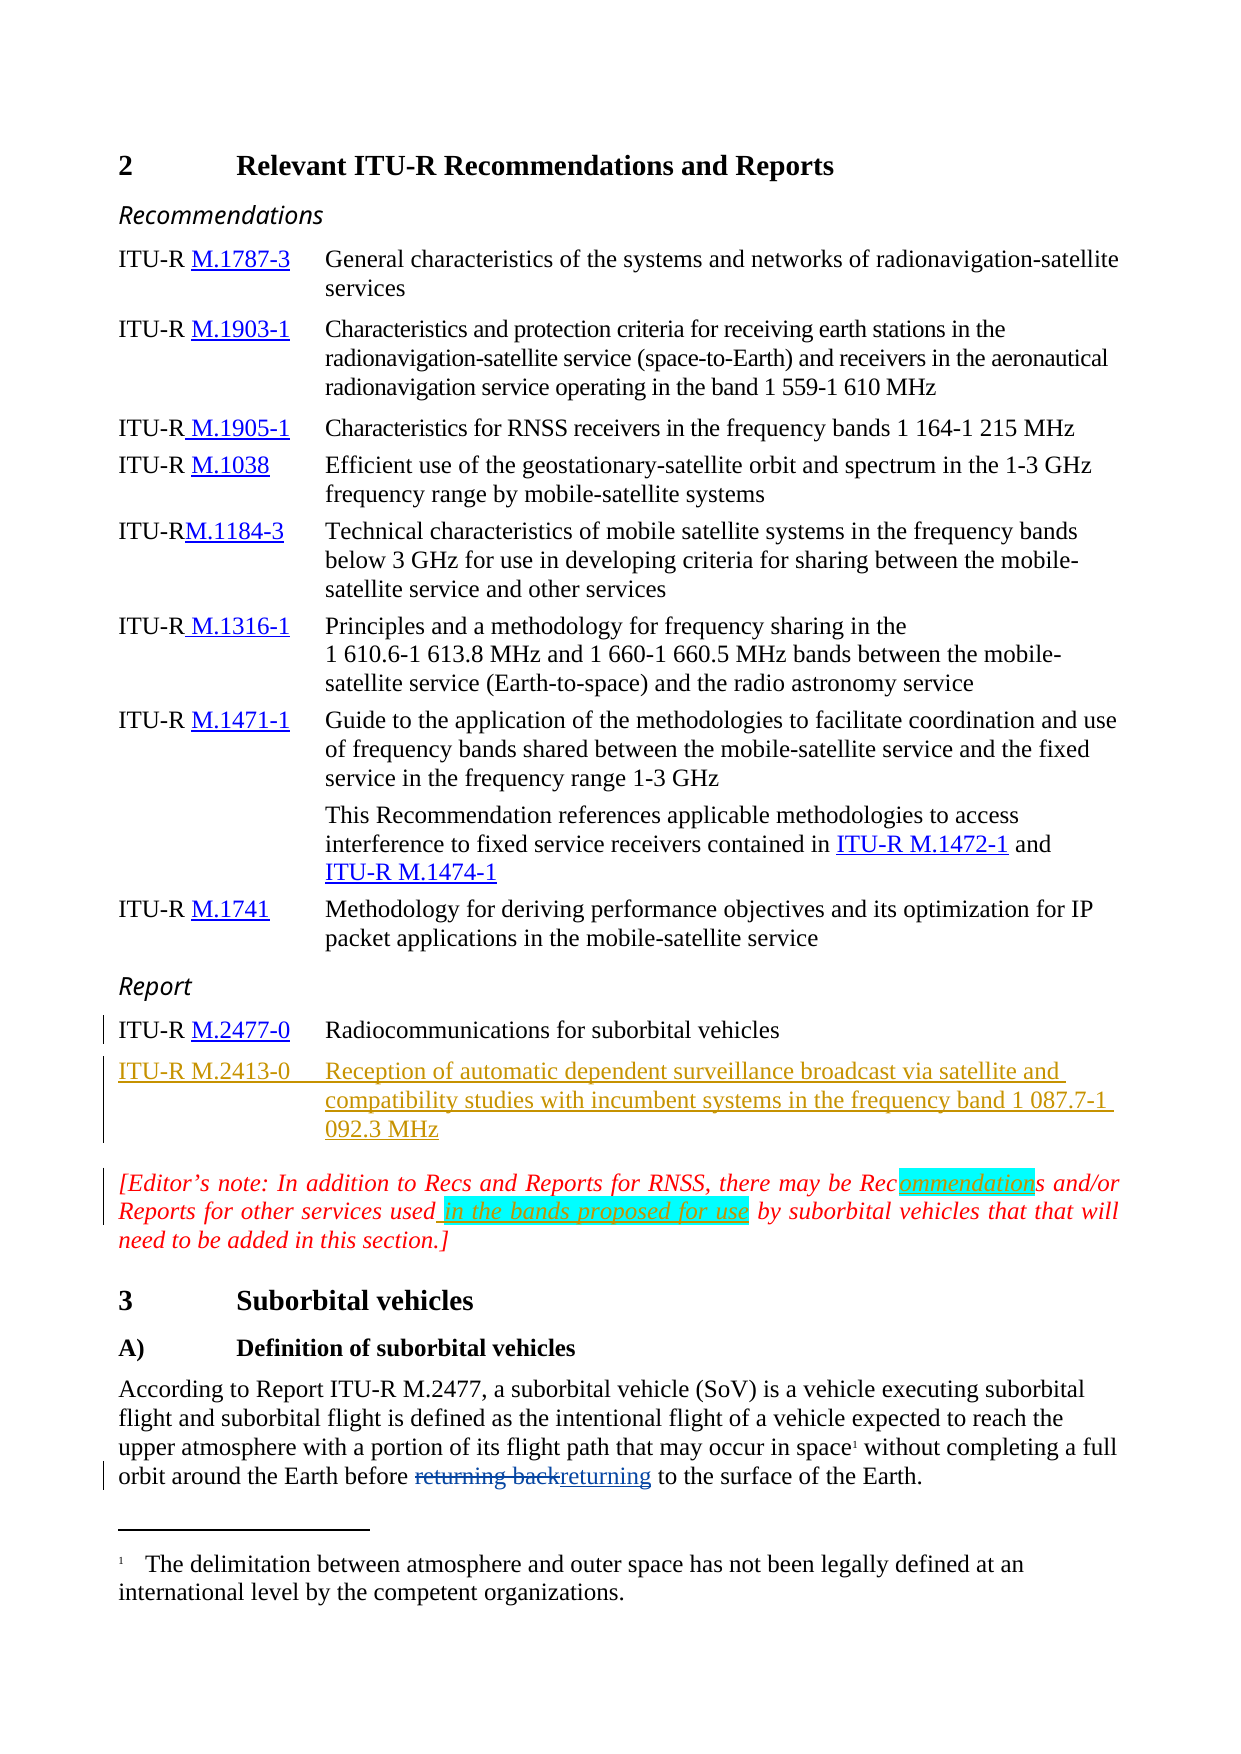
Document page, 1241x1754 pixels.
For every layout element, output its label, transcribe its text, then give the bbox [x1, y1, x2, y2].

text ITU-R M.2477-0 Radiocommunications for suborbital vehicles [118, 1015, 1122, 1044]
text This Recommendation references applicable methodologies to access interference to fixed service receivers contained in ITU-R M.1472-1 and ITU-R M.1474-1 [118, 800, 1122, 886]
text According to Report ITU-R M.2477, a suborbital vehicle (SoV) is a vehicle executing suborbital flight and suborbital flight is defined as the intentional flight of a vehicle expected to reach the upper atmosphere with a portion of its flight path that may occur in space without completing a full orbit around the Earth before to the surface of the Earth. [118, 1374, 1122, 1489]
subtitle Report [118, 969, 1122, 1003]
text ITU-R M.1787-3 General characteristics of the systems and networks of radionavigation-satellite services [118, 244, 1122, 302]
subtitle 2 Relevant ITU-R Recommendations and Reports [118, 148, 1122, 181]
text ITU-R M.1905-1 Characteristics for RNSS receivers in the frequency bands 1 164-1 215 MHz [118, 413, 1122, 442]
text ITU-RM.1184-3 Technical characteristics of mobile satellite systems in the frequency bands below 3 GHz for use in developing criteria for sharing between the mobile-satellite service and other services [118, 516, 1122, 602]
text ITU-R M.1471-1 Guide to the application of the methodologies to facilitate coordination and use of frequency bands shared between the mobile-satellite service and the fixed service in the frequency range 1-3 GHz [118, 705, 1122, 792]
text ITU-R M.1741 Methodology for deriving performance objectives and its optimization for IP packet applications in the mobile-satellite service [118, 894, 1122, 952]
subtitle A) Definition of suborbital vehicles [118, 1333, 1122, 1362]
text ITU-R M.1903-1 Characteristics and protection criteria for receiving earth stations in the radionavigation-satellite service (space-to-Earth) and receivers in the aeronautical radionavigation service operating in the band 1 559-1 610 MHz [118, 314, 1122, 401]
text [Editor’s note: In addition to Recs and Reports for RNSS, there may be Recs and/or Reports for other services used by suborbital vehicles that that will need to be added in this section.] [118, 1168, 1122, 1254]
text ITU-R M.1038 Efficient use of the geostationary-satellite orbit and spectrum in the 1-3 GHz frequency range by mobile-satellite systems [118, 450, 1122, 508]
subtitle 3 Suborbital vehicles [118, 1283, 1122, 1317]
subtitle Recommendations [118, 198, 1122, 232]
text ITU-R M.1316-1 Principles and a methodology for frequency sharing in the 1 610.6-1 613.8 MHz and 1 660-1 660.5 MHz bands between the mobile-satellite service (Earth-to-space) and the radio astronomy service [118, 611, 1122, 697]
